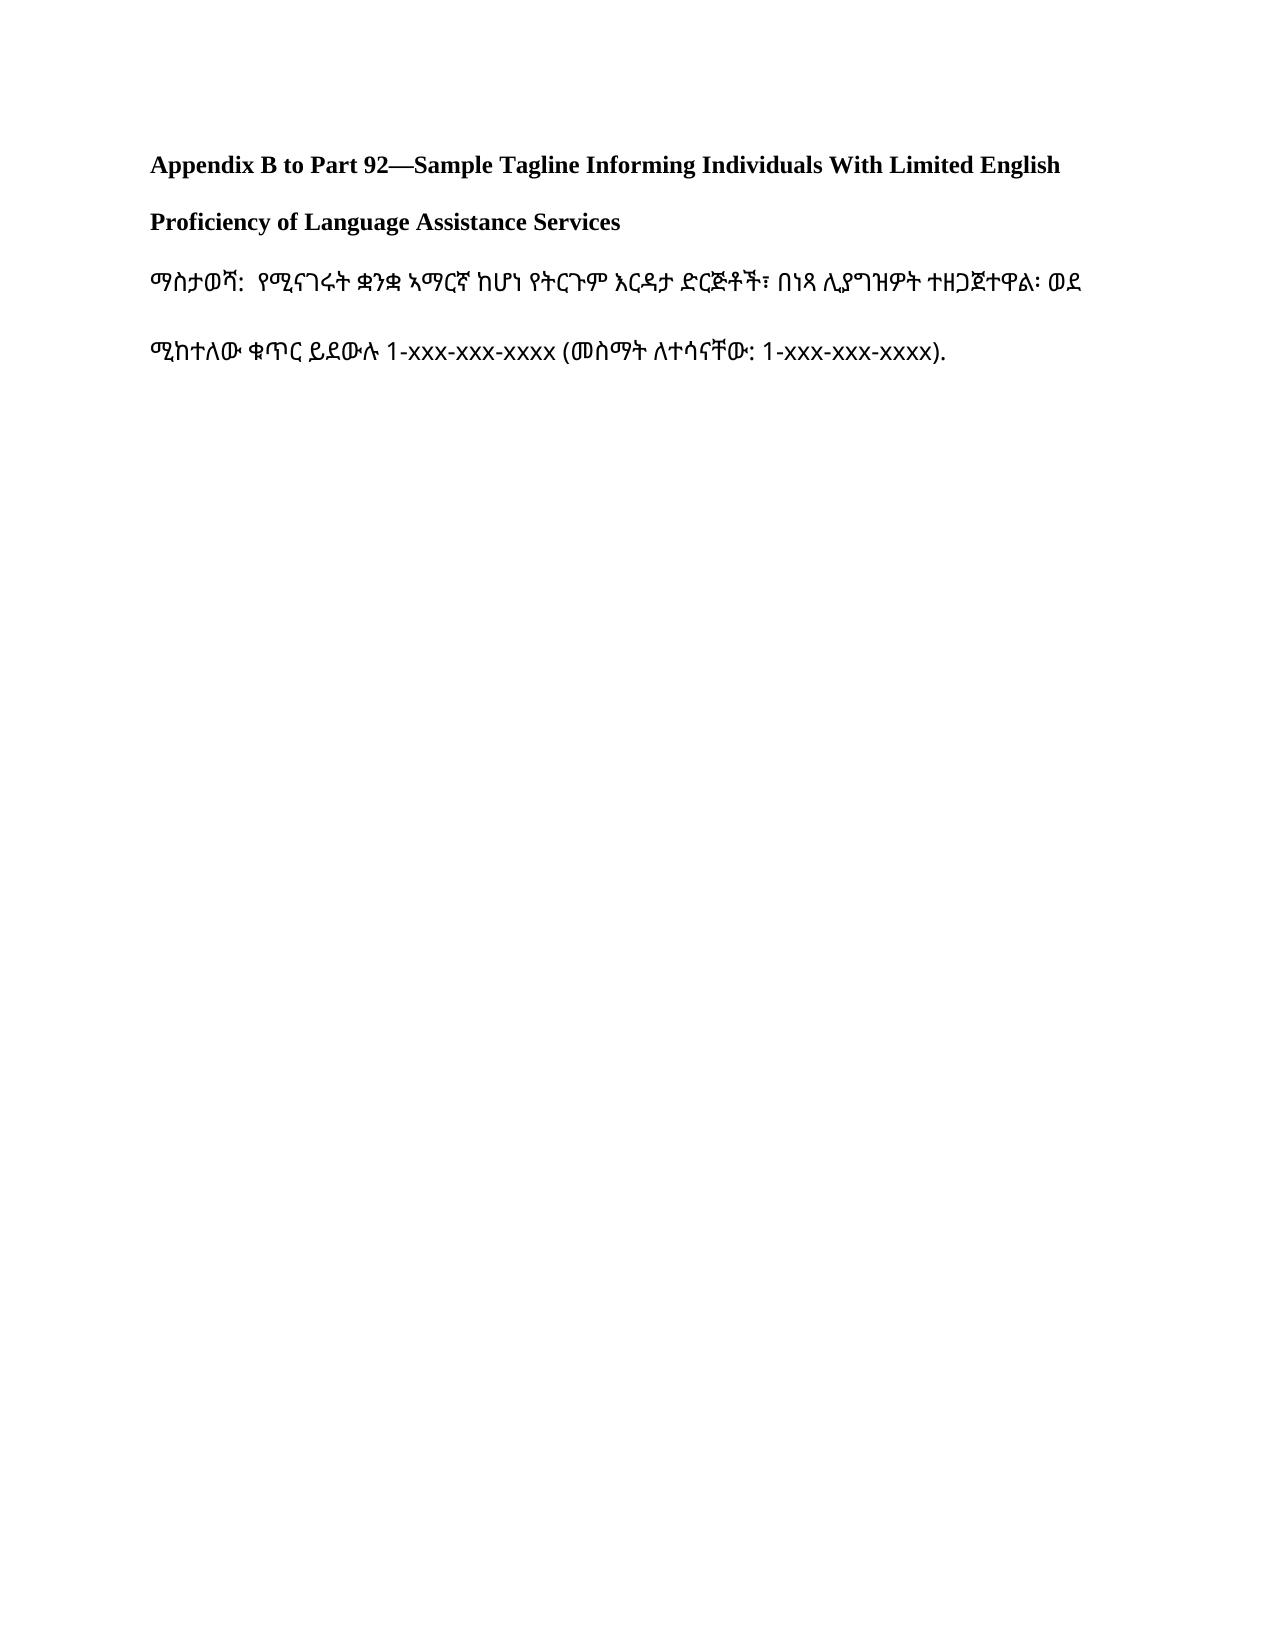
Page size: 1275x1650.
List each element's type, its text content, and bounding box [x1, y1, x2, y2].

text ማስታወሻ: የሚናገሩት ቋንቋ ኣማርኛ ከሆነ የትርጉም እርዳታ ድርጅቶች፣ በነጻ ሊያግዝዎት ተዘጋጀተዋል፡ ወደ ሚከተለው ቁጥር ይደውሉ 1-xxx-xxx-xxxx (መስማት ለተሳናቸው: 1-xxx-xxx-xxxx). [150, 265, 1125, 367]
text Appendix B to Part 92—Sample Tagline Informing Individuals With Limited English Proficiency of Language Assistance Services [150, 150, 1125, 236]
